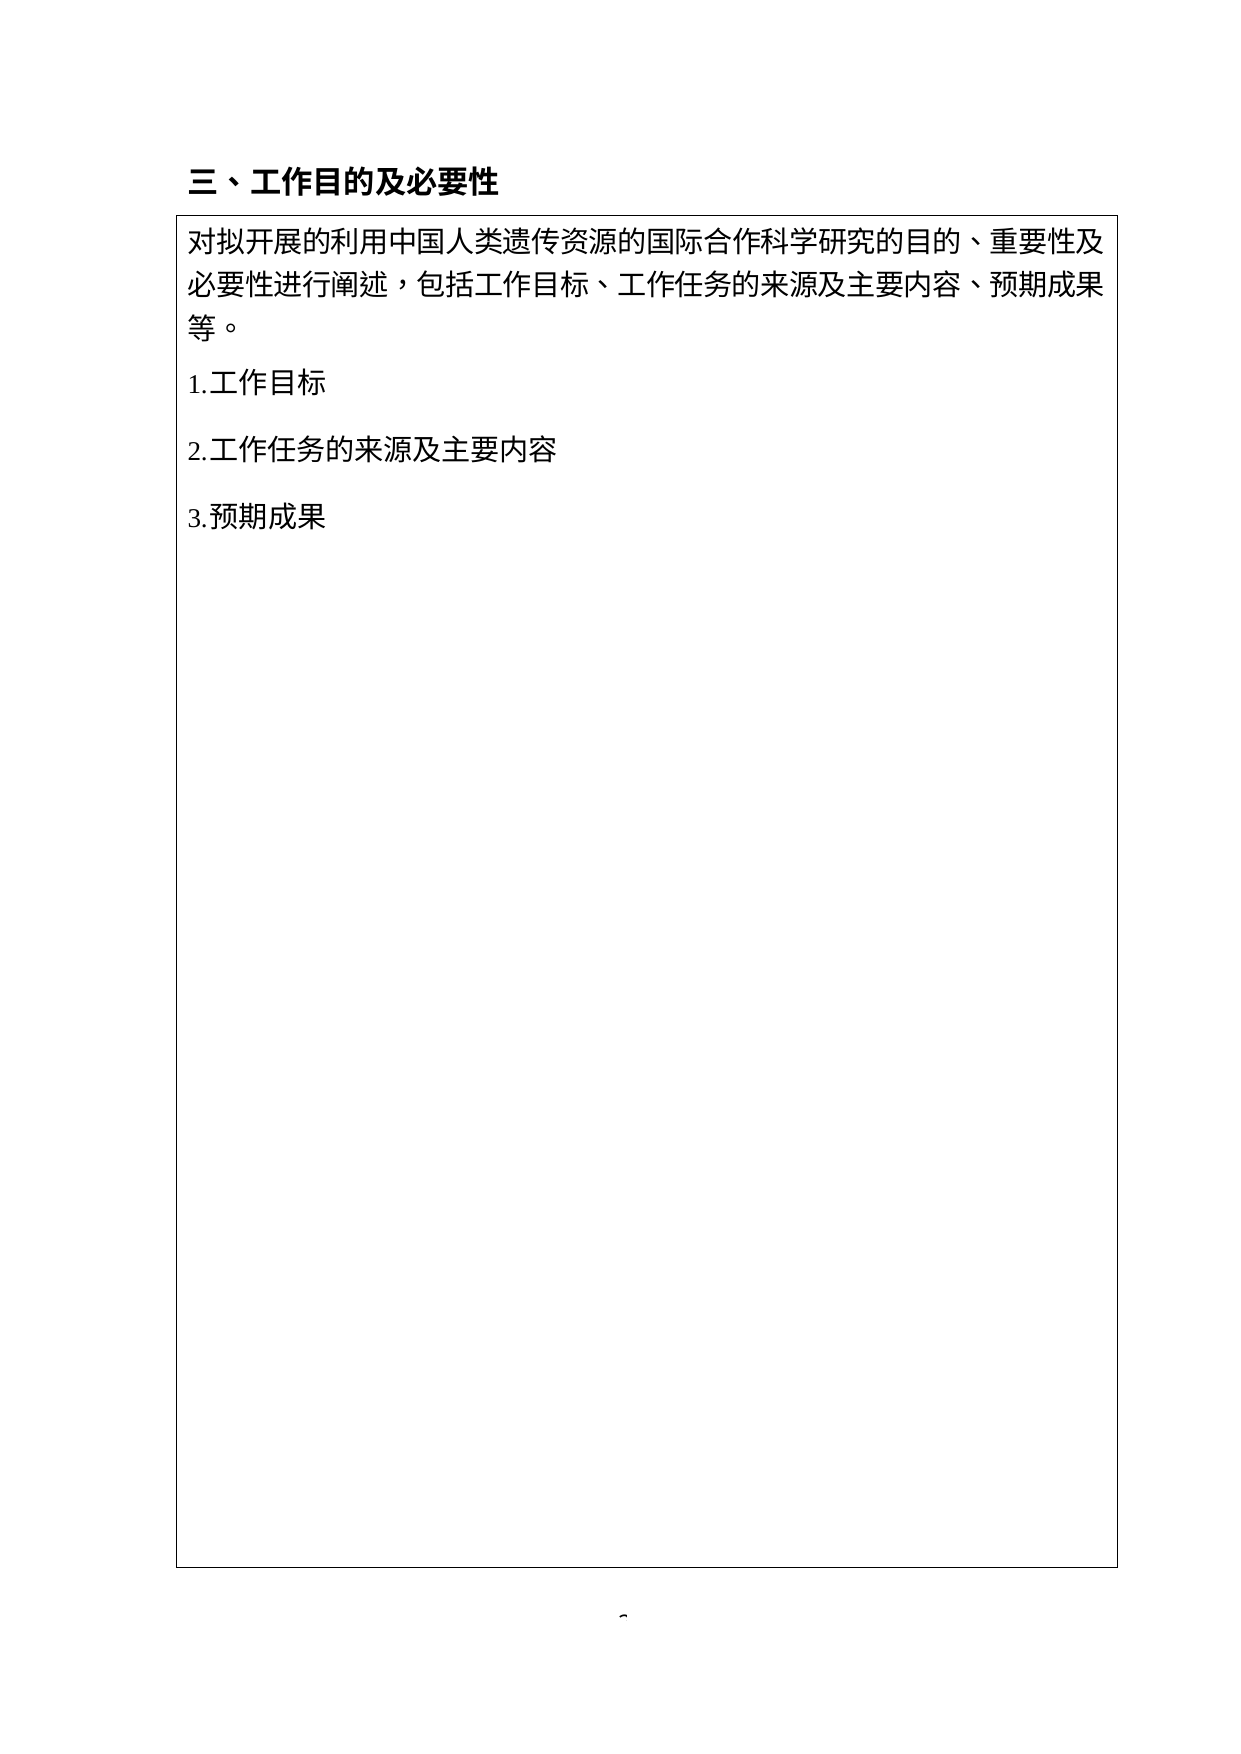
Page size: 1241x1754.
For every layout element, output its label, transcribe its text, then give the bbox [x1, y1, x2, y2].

text 对拟开展的利用中国人类遗传资源的国际合作科学研究的目的、重要性及必要性进行阐述，包括工作目标、工作任务的来源及主要内容、预期成果等。 [187, 221, 1107, 348]
text 三、工作目的及必要性 [187, 161, 1155, 203]
list 预期成果 [187, 497, 1155, 536]
list 工作任务的来源及主要内容 [187, 429, 1155, 469]
list 工作目标 [187, 362, 1155, 402]
